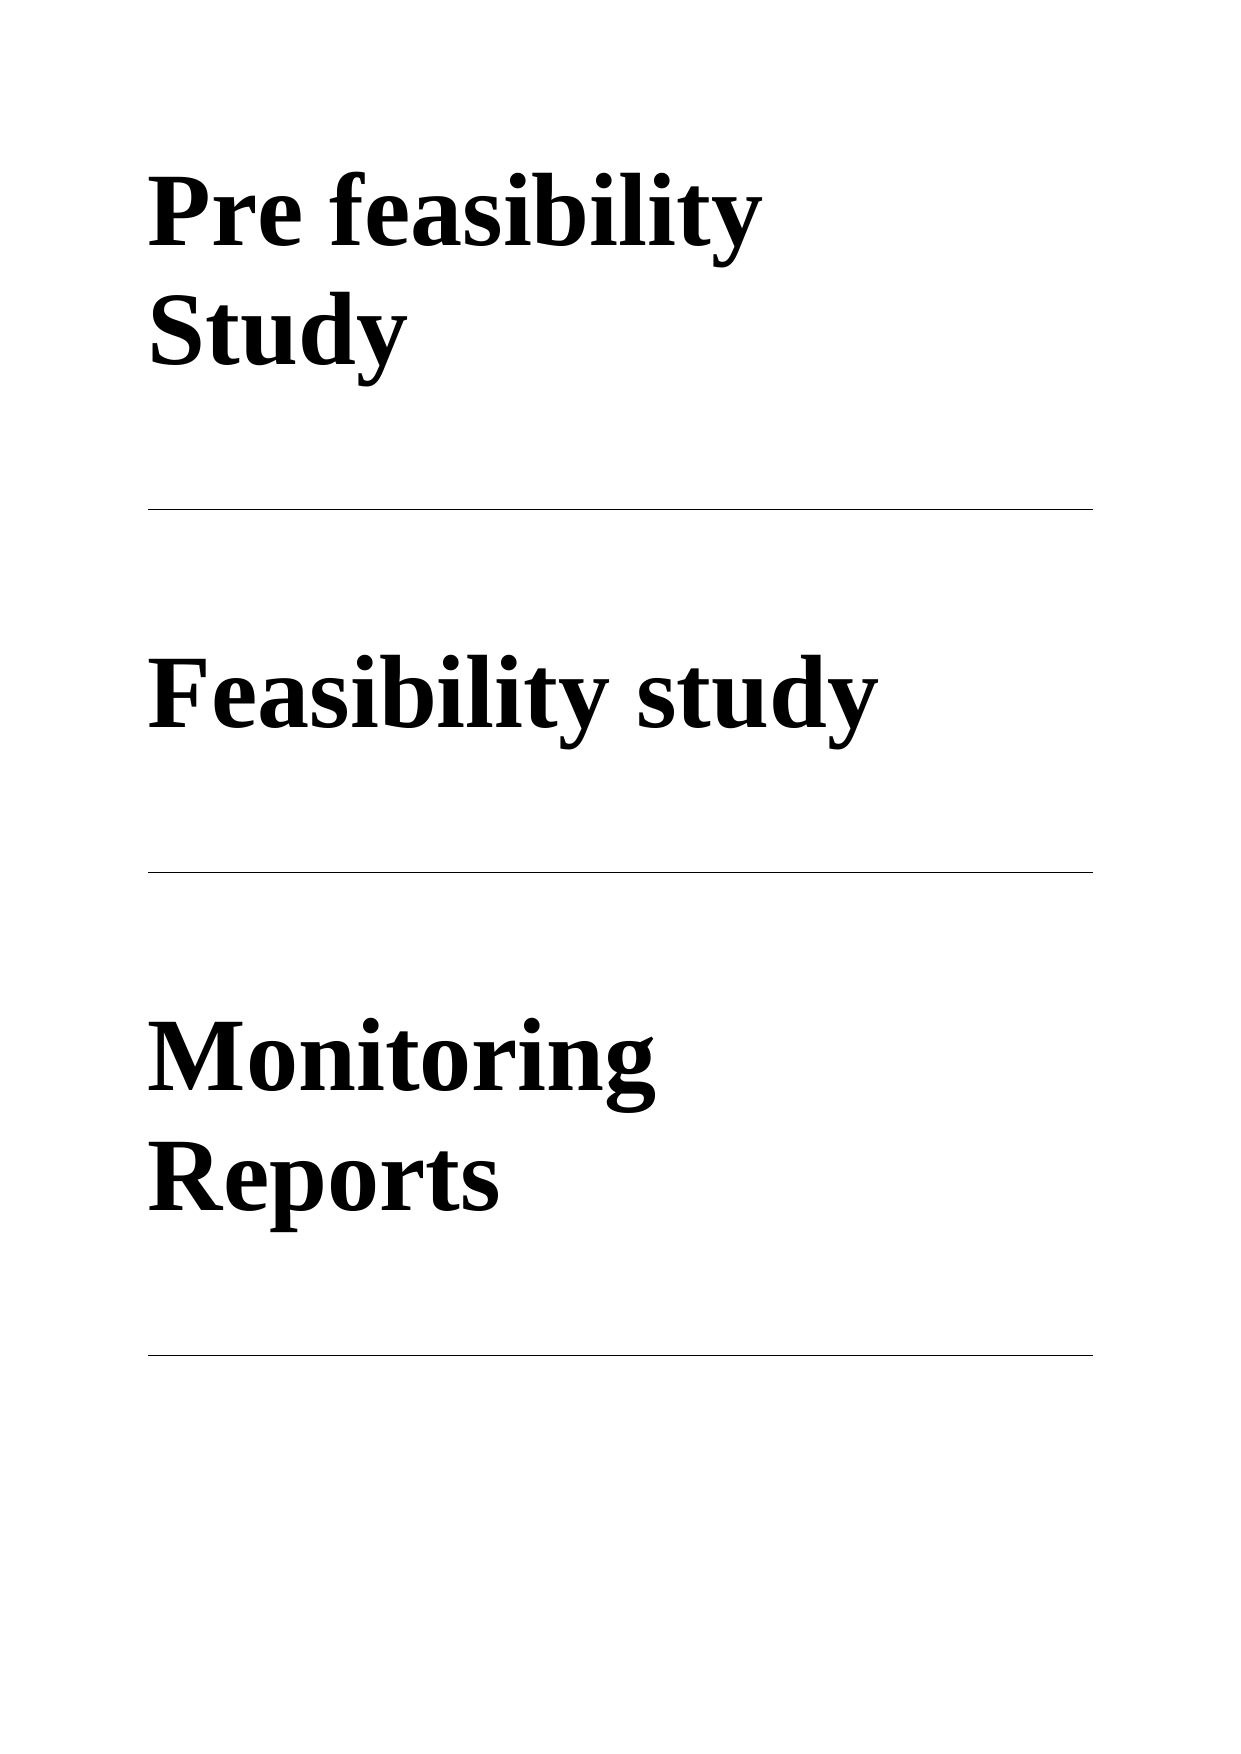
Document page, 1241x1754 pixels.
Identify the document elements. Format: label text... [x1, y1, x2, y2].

text Feasibility study [148, 630, 1093, 750]
text Study [148, 267, 1093, 387]
text Reports [148, 1113, 1093, 1233]
text Monitoring [148, 993, 1093, 1113]
text Pre feasibility [148, 148, 1093, 267]
